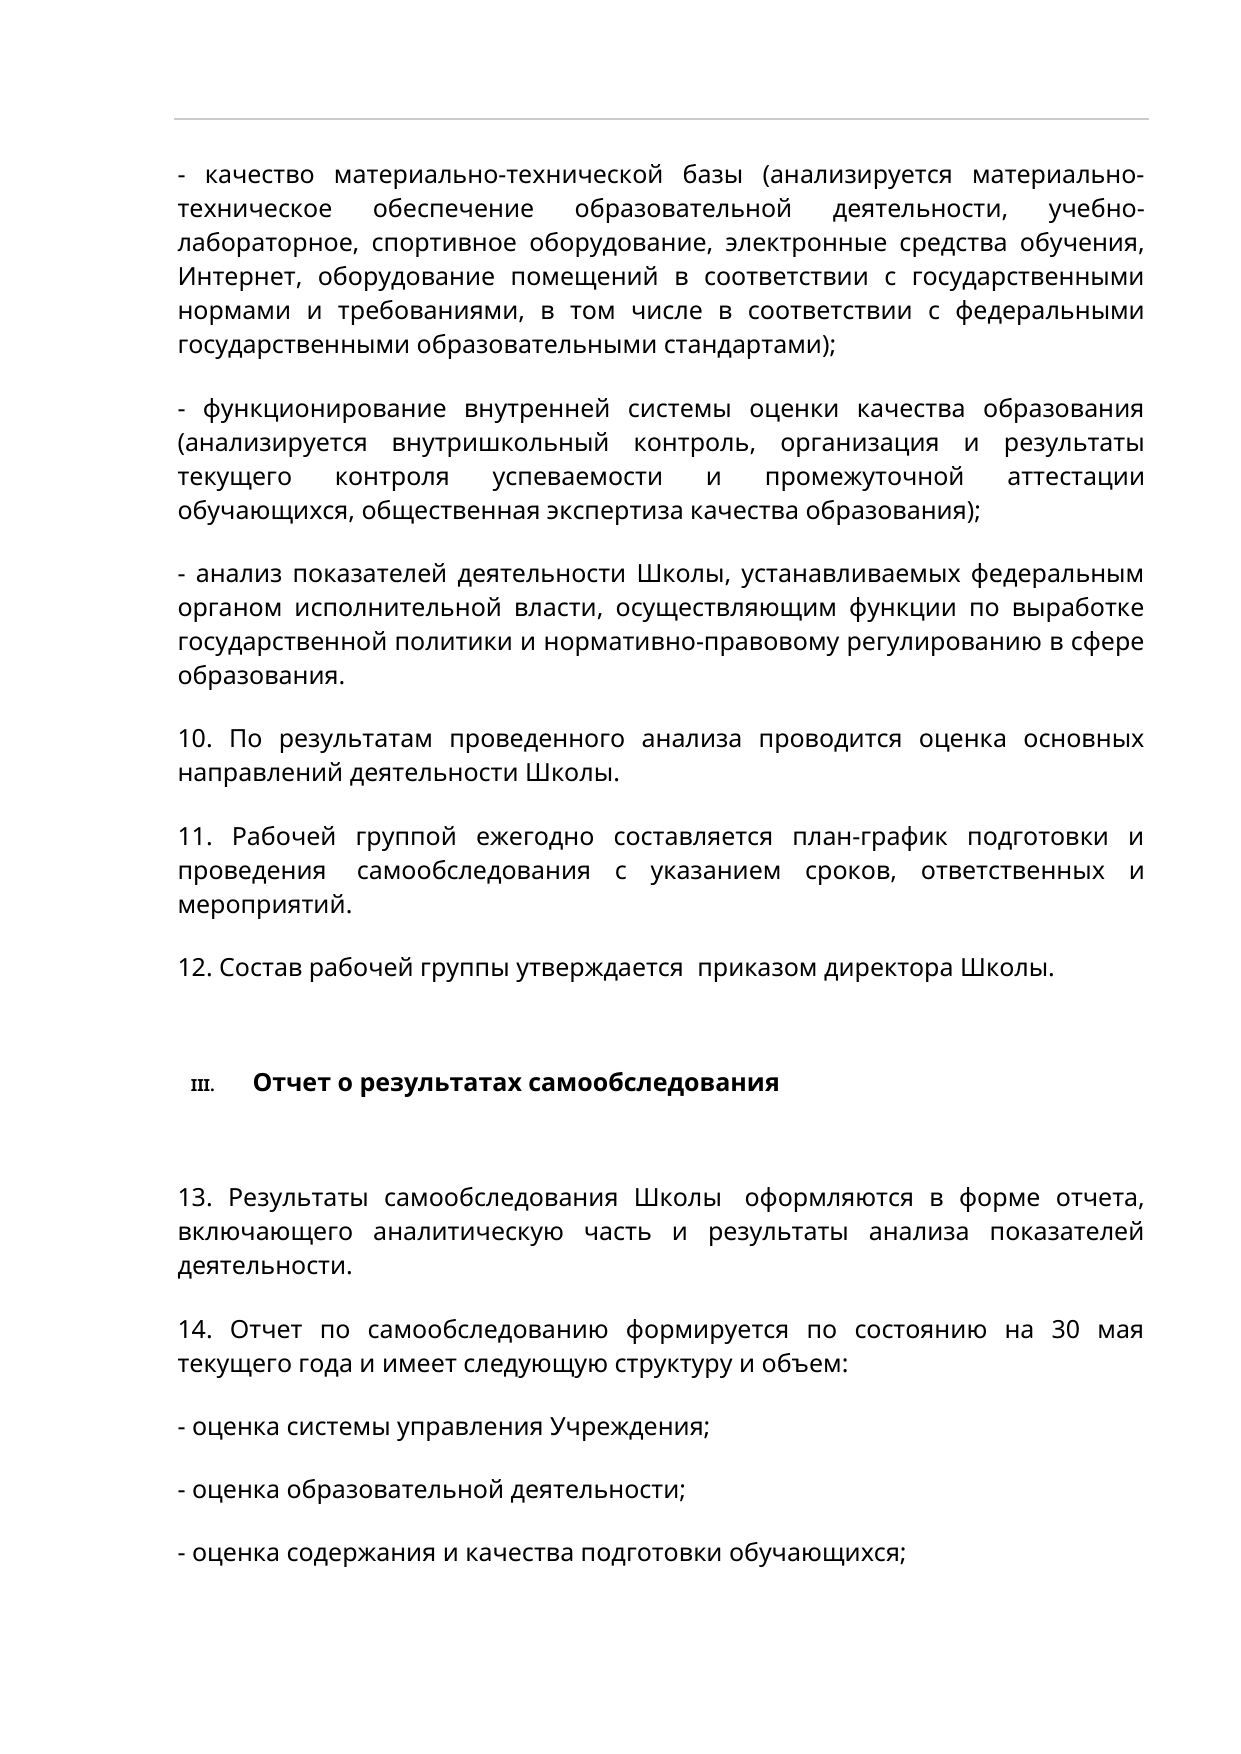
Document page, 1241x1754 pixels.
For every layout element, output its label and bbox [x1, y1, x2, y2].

table_cell [174, 120, 1148, 1606]
